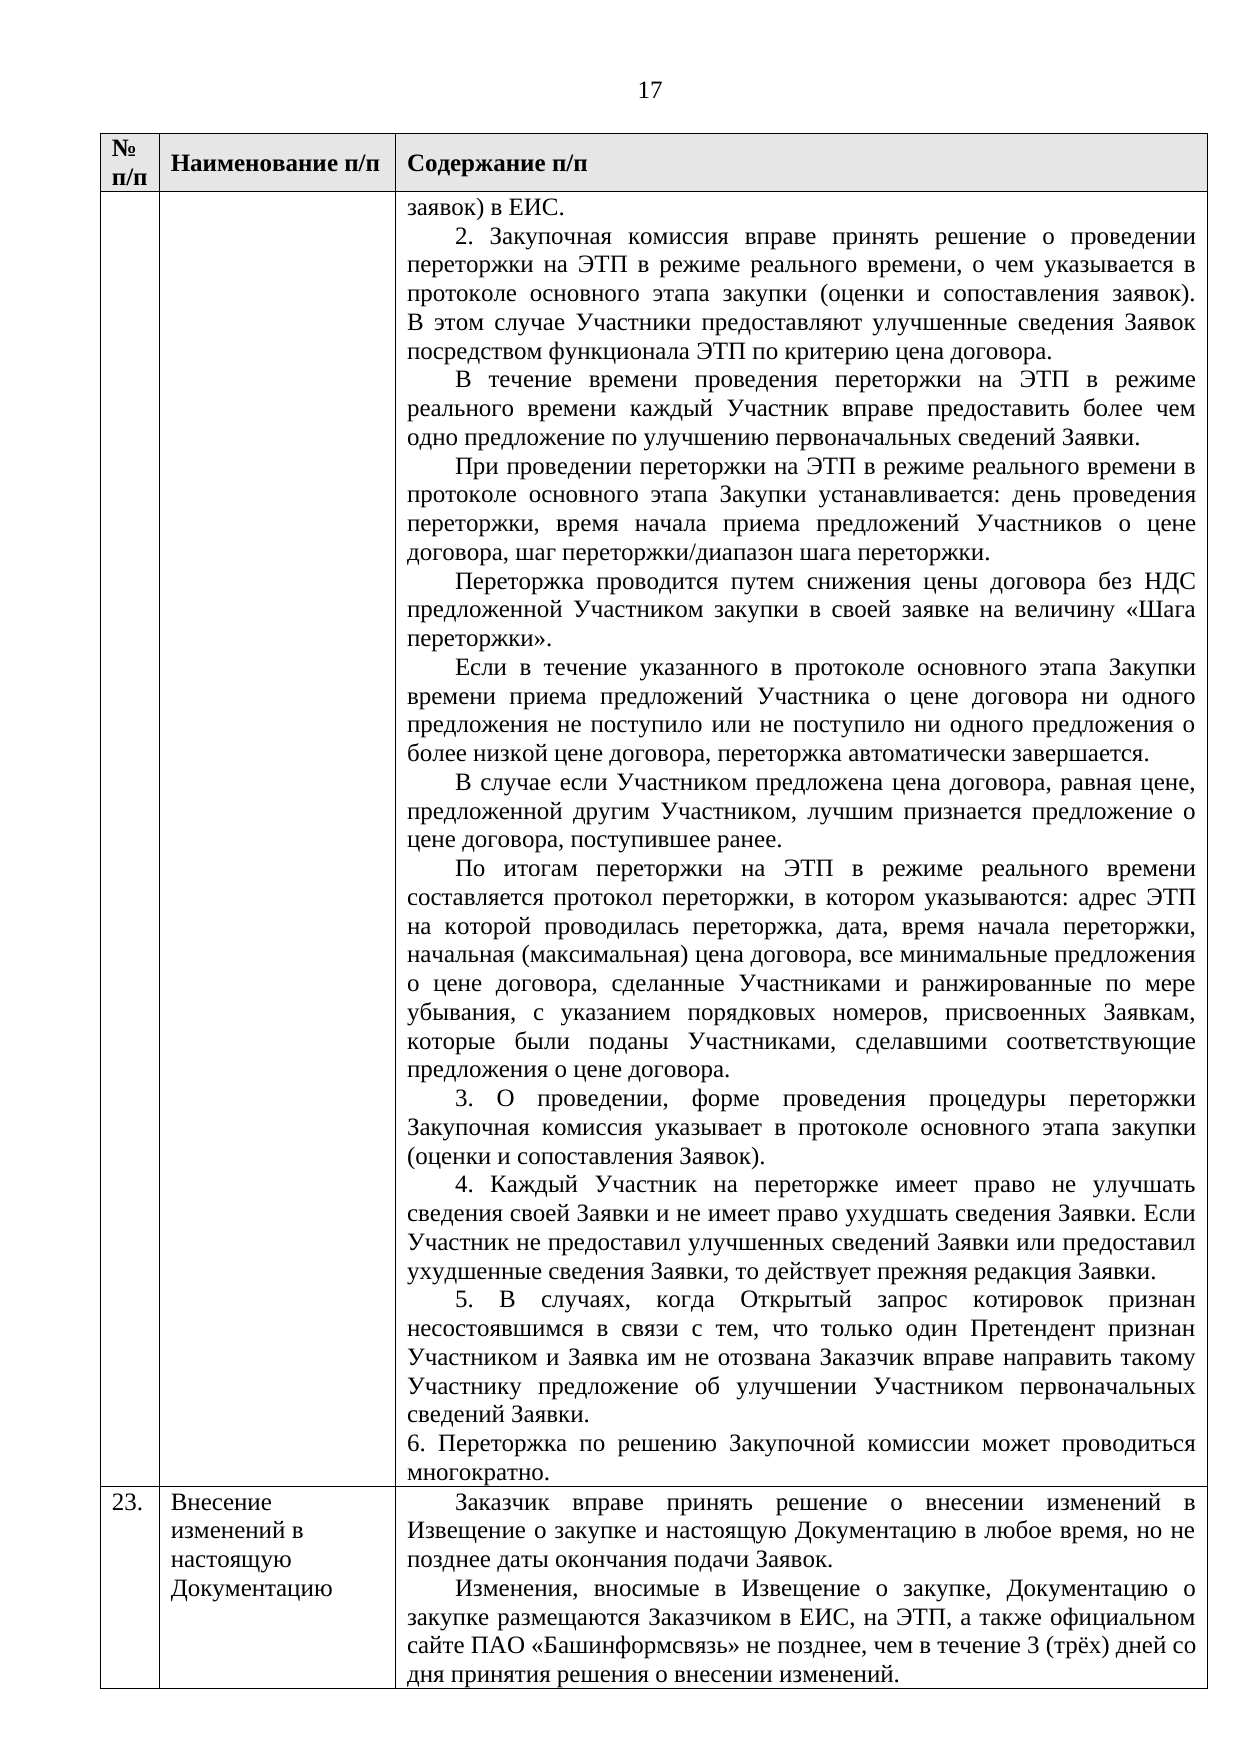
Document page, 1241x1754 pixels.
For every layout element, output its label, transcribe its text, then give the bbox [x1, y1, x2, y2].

table_cell [101, 192, 159, 1486]
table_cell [160, 192, 395, 1486]
table_cell [101, 1487, 159, 1688]
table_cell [396, 1487, 1207, 1688]
table_header Наименование п/п [160, 134, 395, 191]
table_header Содержание п/п [396, 134, 1207, 191]
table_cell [396, 192, 1207, 1486]
table_header № п/п [101, 134, 159, 191]
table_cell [160, 1487, 395, 1688]
